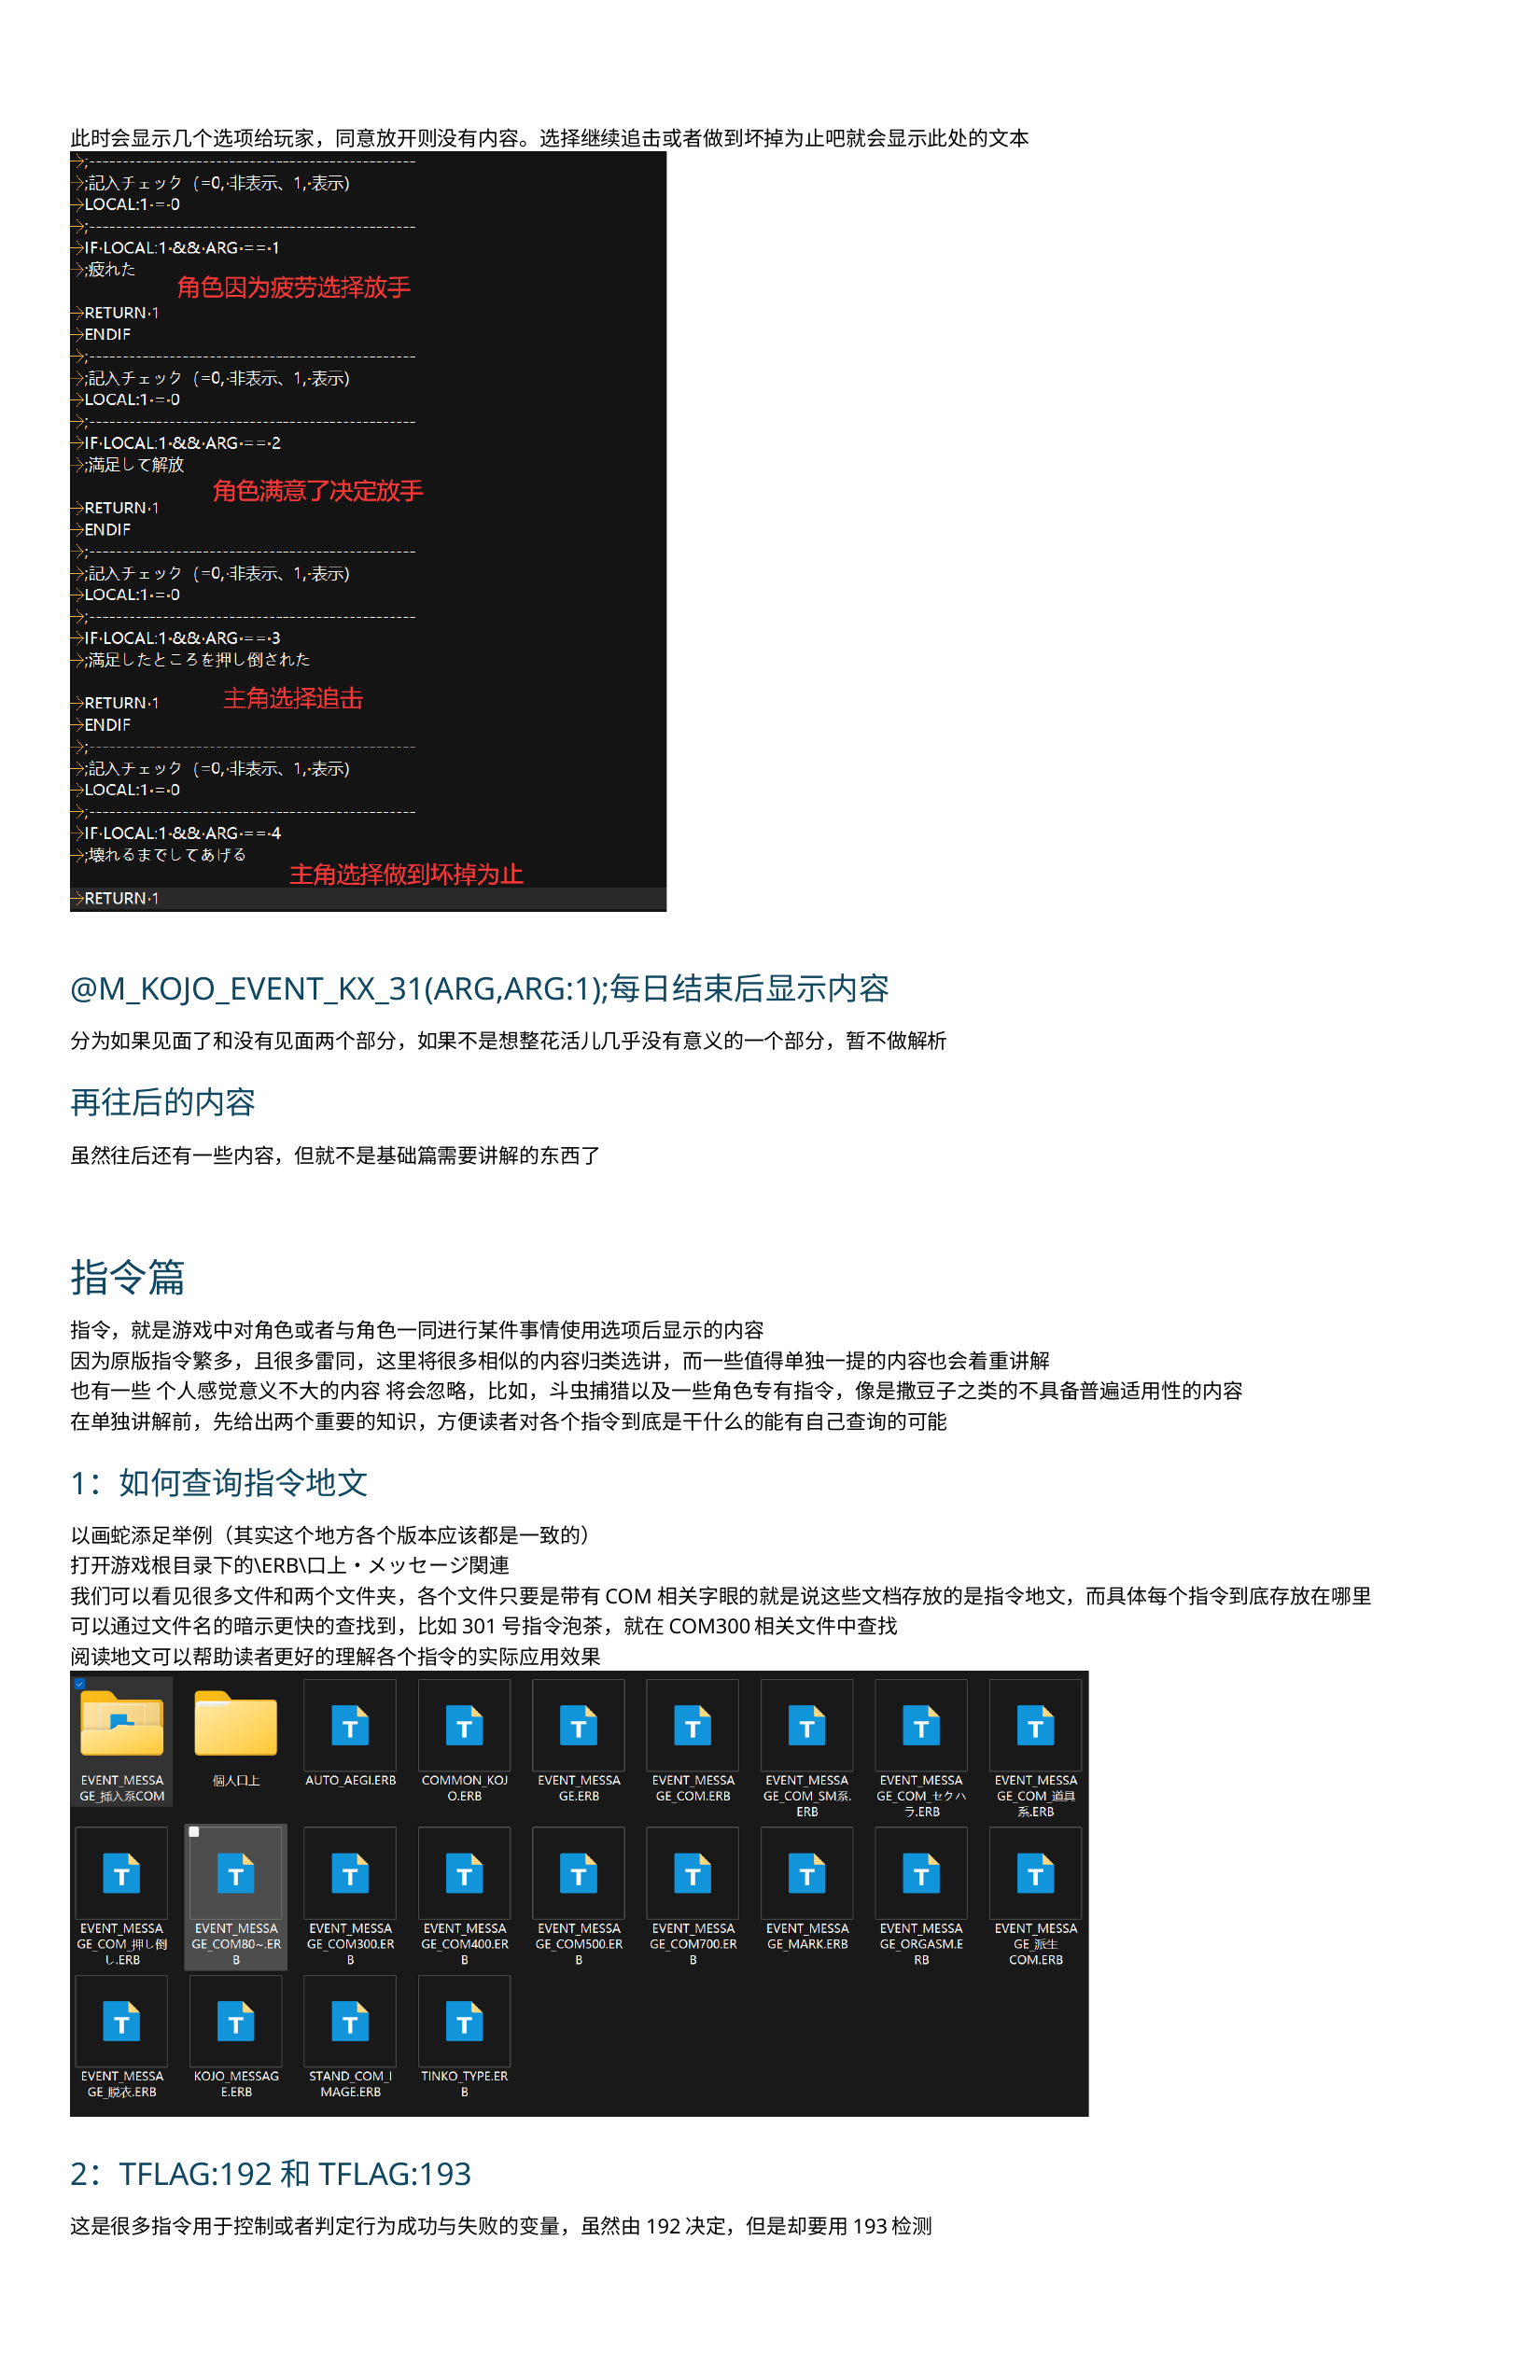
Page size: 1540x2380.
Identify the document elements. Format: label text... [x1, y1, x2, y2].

subtitle 2：TFLAG:192 和 TFLAG:193 [70, 2141, 1470, 2202]
text 指令，就是游戏中对角色或者与角色一同进行某件事情使用选项后显示的内容 [70, 1314, 1470, 1344]
text 这是很多指令用于控制或者判定行为成功与失败的变量，虽然由192决定，但是却要用193检测 [70, 2210, 1470, 2240]
subtitle 再往后的内容 [70, 1071, 1470, 1131]
text 因为原版指令繁多，且很多雷同，这里将很多相似的内容归类选讲，而一些值得单独一提的内容也会着重讲解 [70, 1344, 1470, 1375]
picture [70, 151, 667, 912]
text 在单独讲解前，先给出两个重要的知识，方便读者对各个指令到底是干什么的能有自己查询的可能 [70, 1405, 1470, 1435]
text 也有一些 个人感觉意义不大的内容 将会忽略，比如，斗虫捕猎以及一些角色专有指令，像是撒豆子之类的不具备普遍适用性的内容 [70, 1375, 1470, 1405]
text 此时会显示几个选项给玩家，同意放开则没有内容。选择继续追击或者做到坏掉为止吧就会显示此处的文本 [70, 121, 1470, 152]
text 我们可以看见很多文件和两个文件夹，各个文件只要是带有COM 相关字眼的就是说这些文档存放的是指令地文，而具体每个指令到底存放在哪里 [70, 1580, 1470, 1610]
text 分为如果见面了和没有见面两个部分，如果不是想整花活儿几乎没有意义的一个部分，暂不做解析 [70, 1025, 1470, 1055]
text 阅读地文可以帮助读者更好的理解各个指令的实际应用效果 [70, 1641, 1470, 1671]
text 可以通过文件名的暗示更快的查找到，比如301号指令泡茶，就在COM300相关文件中查找 [70, 1610, 1470, 1641]
text 打开游戏根目录下的\ERB\口上・メッセージ関連 [70, 1549, 1470, 1580]
subtitle 指令篇 [70, 1245, 1470, 1306]
subtitle @M_KOJO_EVENT_KX_31(ARG,ARG:1);每日结束后显示内容 [70, 956, 1470, 1016]
picture [70, 1671, 1089, 2117]
subtitle 1：如何查询指令地文 [70, 1450, 1470, 1511]
text 虽然往后还有一些内容，但就不是基础篇需要讲解的东西了 [70, 1139, 1470, 1169]
text 以画蛇添足举例（其实这个地方各个版本应该都是一致的） [70, 1519, 1470, 1549]
